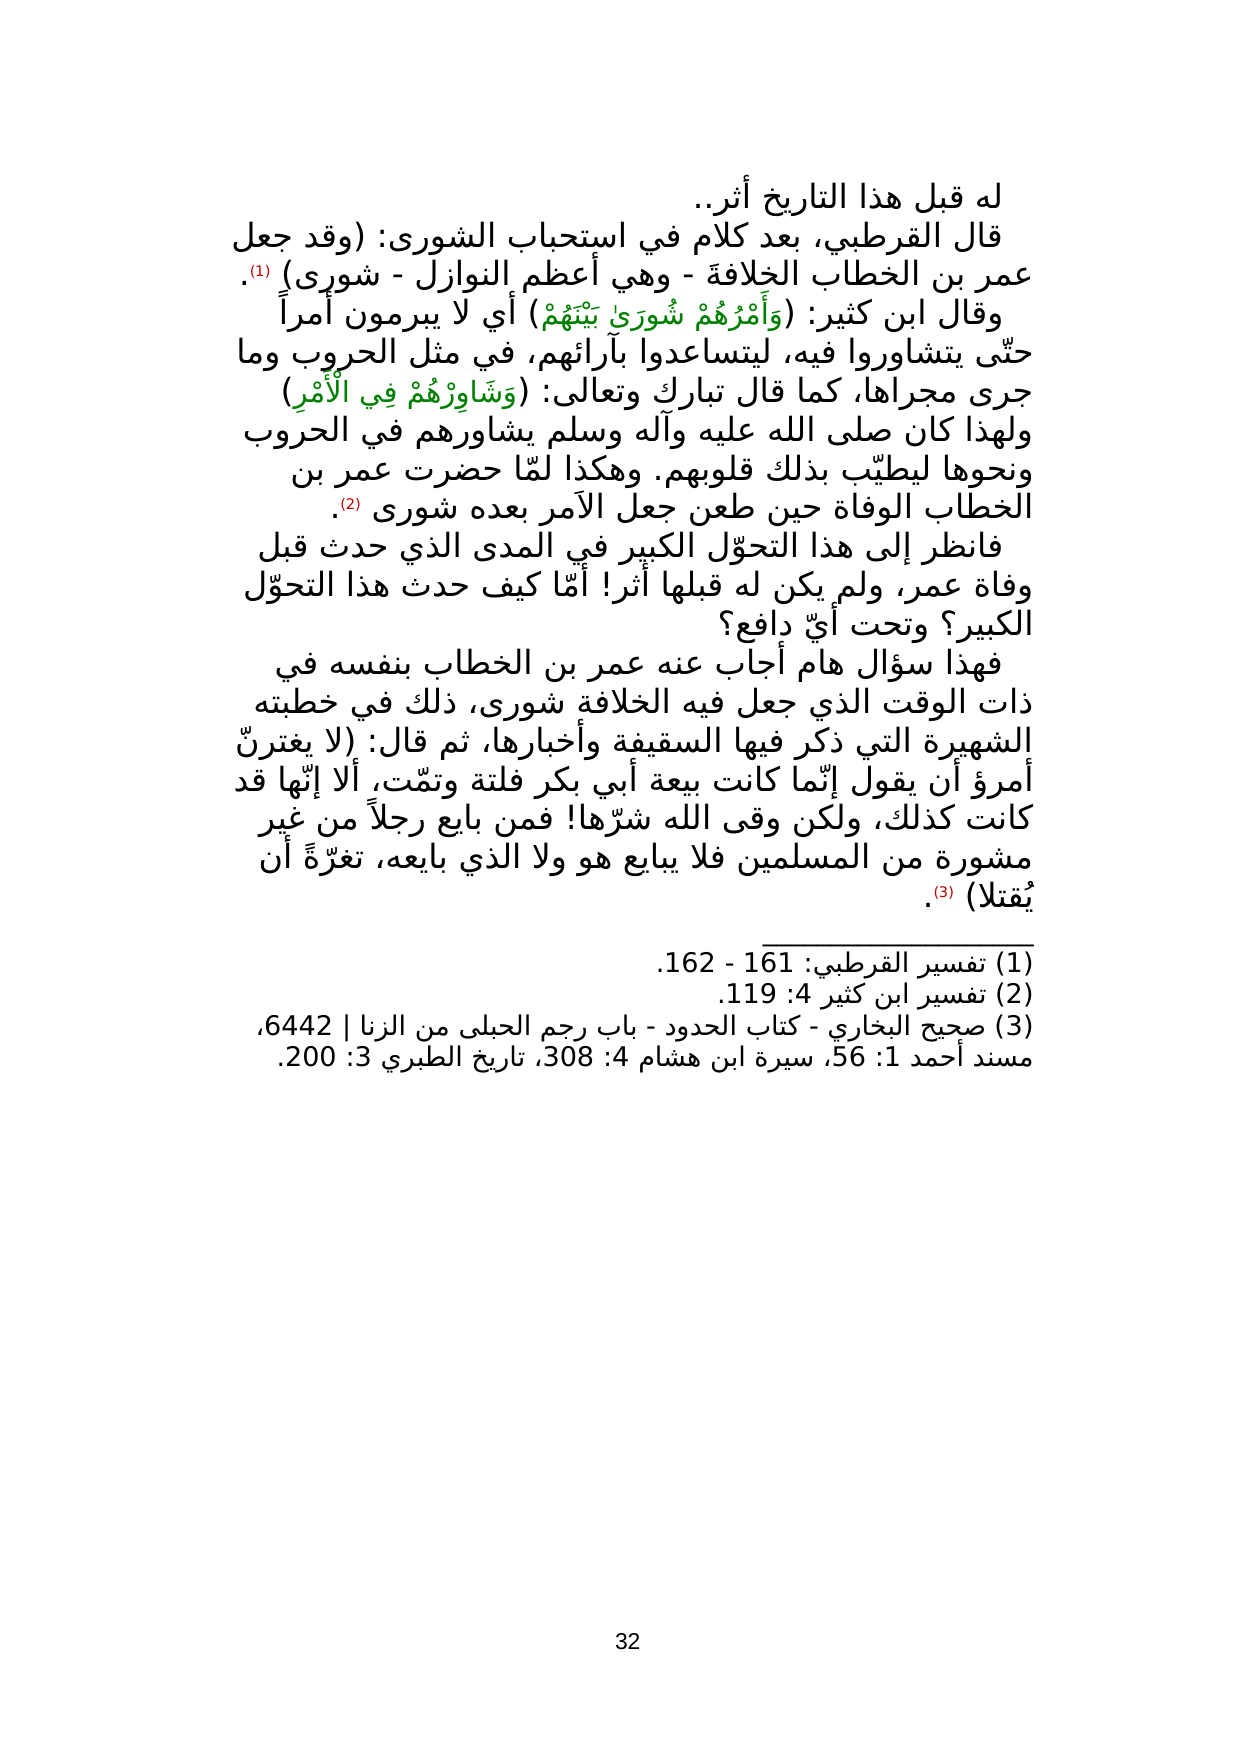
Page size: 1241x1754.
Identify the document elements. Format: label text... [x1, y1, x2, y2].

text له قبل هذا التاريخ أثر.. [222, 177, 1033, 216]
text قال القرطبي، بعد كلام في استحباب الشورى: (وقد جعل عمر بن الخطاب الخلافةَ - وهي أعظم النوازل - شورى) (1). [222, 216, 1033, 294]
text (1) تفسير القرطبي: 161 - 162. [222, 947, 1033, 978]
text (3) صحيح البخاري - كتاب الحدود - باب رجم الحبلى من الزنا | 6442، مسند أحمد 1: 56، سيرة ابن هشام 4: 308، تاريخ الطبري 3: 200. [222, 1010, 1033, 1073]
text وقال ابن كثير: (وَأَمْرُهُمْ شُورَىٰ بَيْنَهُمْ) أي لا يبرمون أمراً حتّى يتشاوروا فيه، ليتساعدوا بآرائهم، في مثل الحروب وما جرى مجراها، كما قال تبارك وتعالى: (وَشَاوِرْهُمْ فِي الْأَمْرِ) ولهذا كان صلى الله عليه وآله وسلم يشاورهم في الحروب ونحوها ليطيّب بذلك قلوبهم. وهكذا لمّا حضرت عمر بن الخطاب الوفاة حين طعن جعل الاَمر بعده شورى (2). [222, 294, 1033, 527]
text فهذا سؤال هام أجاب عنه عمر بن الخطاب بنفسه في ذات الوقت الذي جعل فيه الخلافة شورى، ذلك في خطبته الشهيرة التي ذكر فيها السقيفة وأخبارها، ثم قال: (لا يغترنّ أمرؤ أن يقول إنّما كانت بيعة أبي بكر فلتة وتمّت، ألا إنّها قد كانت كذلك، ولكن وقى الله شرّها! فمن بايع رجلاً من غير مشورة من المسلمين فلا يبايع هو ولا الذي بايعه، تغرّةً أن يُقتلا) (3). [222, 643, 1033, 915]
text (2) تفسير ابن كثير 4: 119. [222, 978, 1033, 1010]
text فانظر إلى هذا التحوّل الكبير في المدى الذي حدث قبل وفاة عمر، ولم يكن له قبلها أثر! أمّا كيف حدث هذا التحوّل الكبير؟ وتحت أيّ دافع؟ [222, 527, 1033, 643]
text ____________________ [222, 915, 1033, 947]
